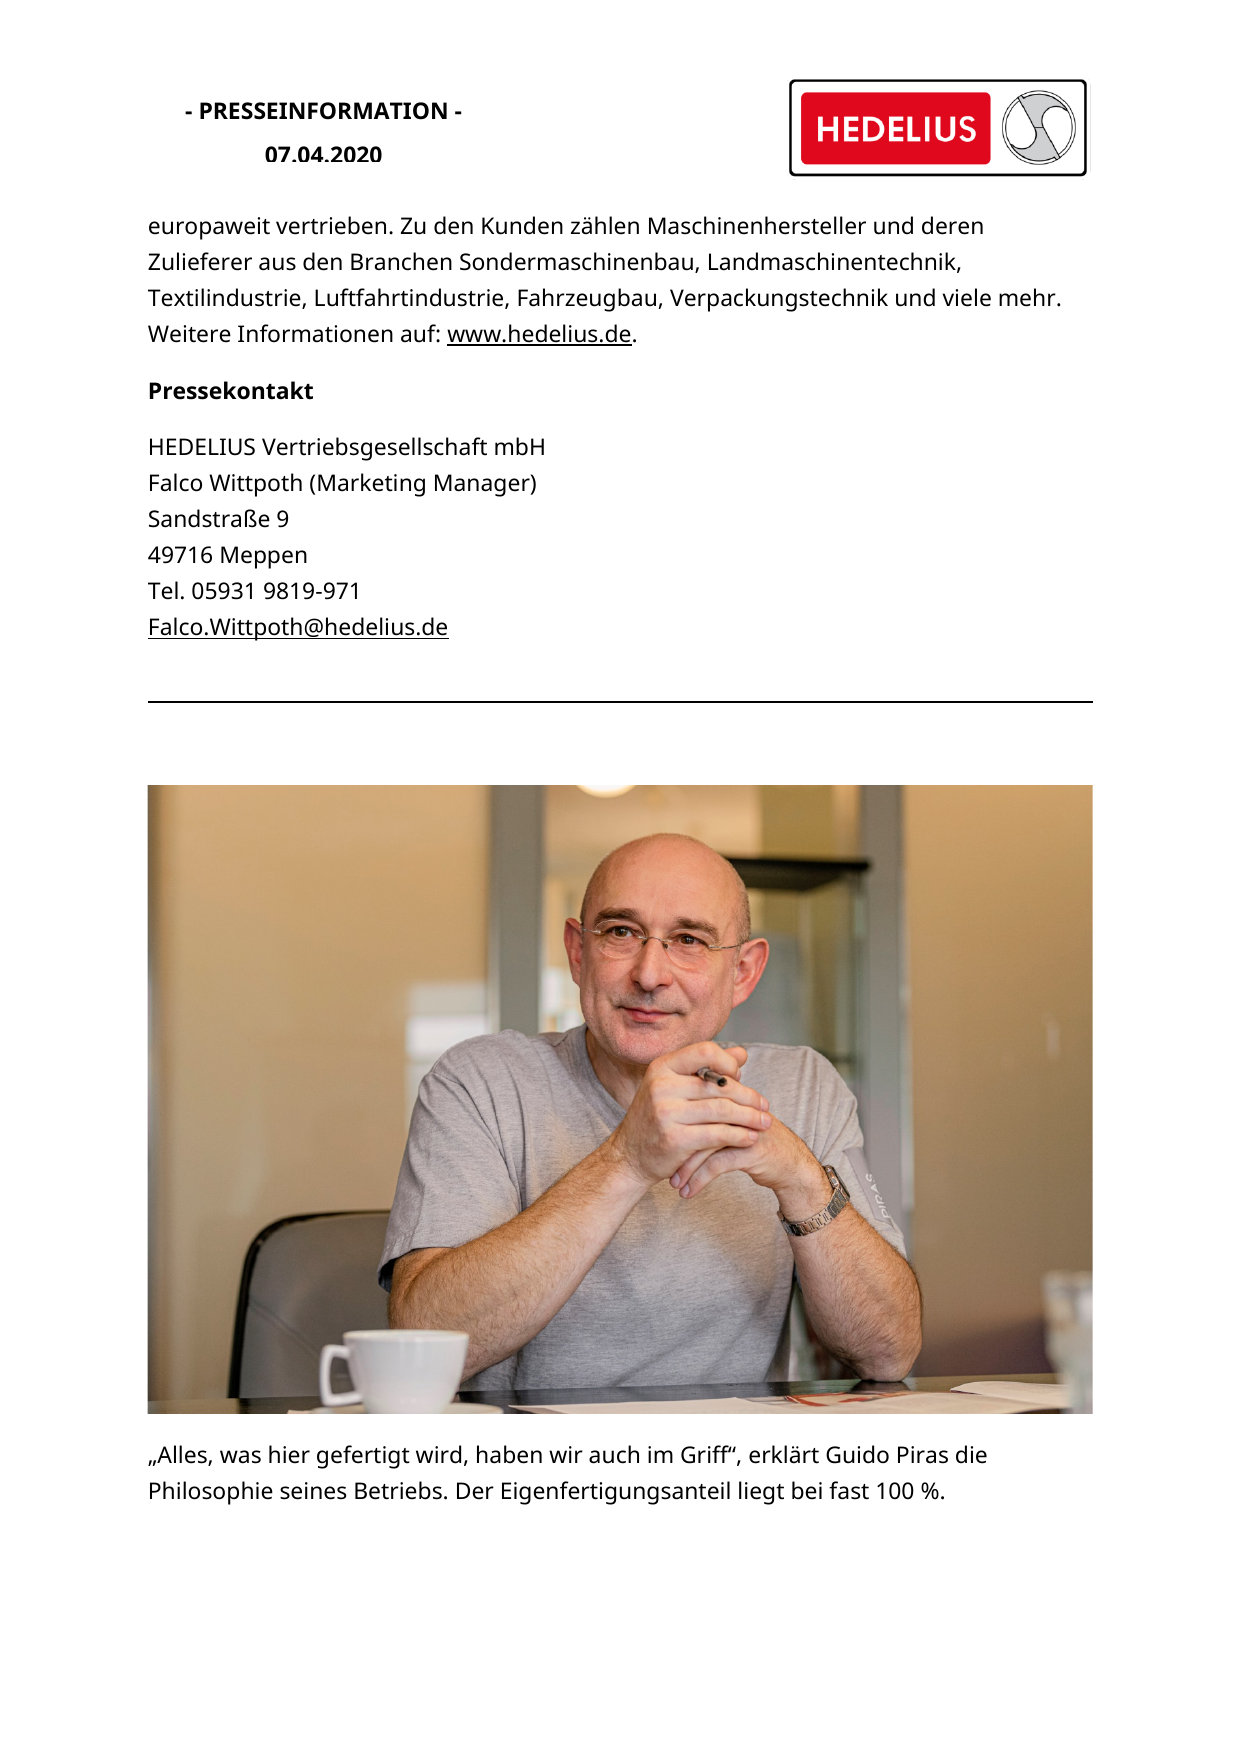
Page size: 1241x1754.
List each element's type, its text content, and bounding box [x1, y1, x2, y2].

text Pressekontakt [148, 374, 1093, 406]
picture [147, 785, 1093, 1414]
picture [783, 73, 1093, 182]
text HEDELIUS Vertriebsgesellschaft mbH Falco Wittpoth (Marketing Manager) Sandstraße 9 49716 Meppen Tel. 05931 9819-971 Falco.Wittpoth@hedelius.de [148, 431, 1093, 642]
text „Alles, was hier gefertigt wird, haben wir auch im Griff“, erklärt Guido Piras die Philosophie seines Betriebs. Der Eigenfertigungsanteil liegt bei fast 100 %. [148, 1439, 1093, 1506]
